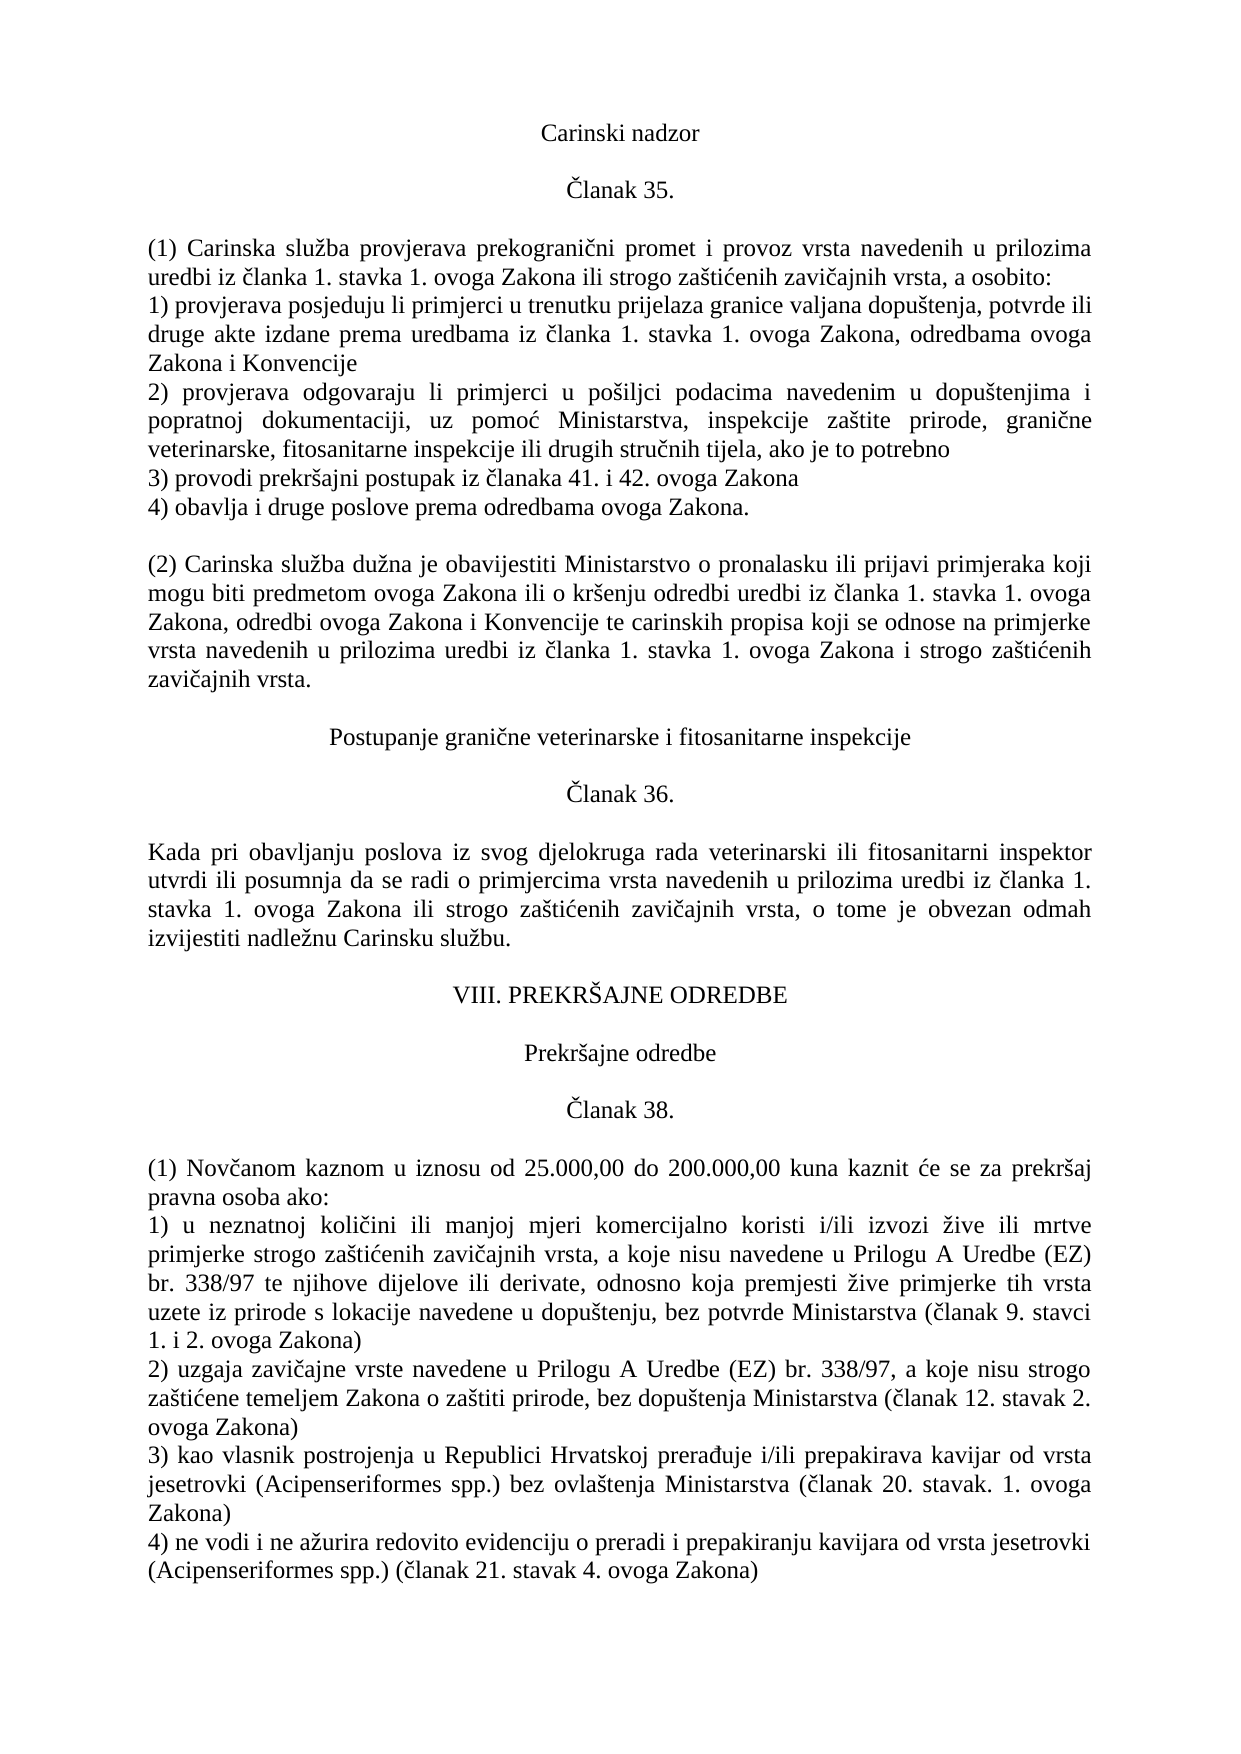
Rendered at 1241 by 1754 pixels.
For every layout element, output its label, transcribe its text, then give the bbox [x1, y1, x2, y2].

text Članak 38. [148, 1096, 1093, 1124]
text Kada pri obavljanju poslova iz svog djelokruga rada veterinarski ili fitosanitarni inspektor utvrdi ili posumnja da se radi o primjercima vrsta navedenih u prilozima uredbi iz članka 1. stavka 1. ovoga Zakona ili strogo zaštićenih zavičajnih vrsta, o tome je obvezan odmah izvijestiti nadležnu Carinsku službu. [148, 837, 1093, 952]
text 4) obavlja i druge poslove prema odredbama ovoga Zakona. [148, 492, 1093, 521]
text VIII. PREKRŠAJNE ODREDBE [148, 981, 1093, 1009]
text Prekršajne odredbe [148, 1038, 1093, 1067]
text 4) ne vodi i ne ažurira redovito evidenciju o preradi i prepakiranju kavijara od vrsta jesetrovki (Acipenseriformes spp.) (članak 21. stavak 4. ovoga Zakona) [148, 1527, 1093, 1584]
text 1) provjerava posjeduju li primjerci u trenutku prijelaza granice valjana dopuštenja, potvrde ili druge akte izdane prema uredbama iz članka 1. stavka 1. ovoga Zakona, odredbama ovoga Zakona i Konvencije [148, 291, 1093, 377]
text 2) provjerava odgovaraju li primjerci u pošiljci podacima navedenim u dopuštenjima i popratnoj dokumentaciji, uz pomoć Ministarstva, inspekcije zaštite prirode, granične veterinarske, fitosanitarne inspekcije ili drugih stručnih tijela, ako je to potrebno [148, 377, 1093, 463]
text Članak 36. [148, 779, 1093, 808]
text (1) Novčanom kaznom u iznosu od 25.000,00 do 200.000,00 kuna kaznit će se za prekršaj pravna osoba ako: [148, 1153, 1093, 1211]
text 3) kao vlasnik postrojenja u Republici Hrvatskoj prerađuje i/ili prepakirava kavijar od vrsta jesetrovki (Acipenseriformes spp.) bez ovlaštenja Ministarstva (članak 20. stavak. 1. ovoga Zakona) [148, 1441, 1093, 1527]
text Postupanje granične veterinarske i fitosanitarne inspekcije [148, 722, 1093, 751]
text Carinski nadzor [148, 118, 1093, 147]
text (2) Carinska služba dužna je obavijestiti Ministarstvo o pronalasku ili prijavi primjeraka koji mogu biti predmetom ovoga Zakona ili o kršenju odredbi uredbi iz članka 1. stavka 1. ovoga Zakona, odredbi ovoga Zakona i Konvencije te carinskih propisa koji se odnose na primjerke vrsta navedenih u prilozima uredbi iz članka 1. stavka 1. ovoga Zakona i strogo zaštićenih zavičajnih vrsta. [148, 549, 1093, 693]
text Članak 35. [148, 176, 1093, 204]
text (1) Carinska služba provjerava prekogranični promet i provoz vrsta navedenih u prilozima uredbi iz članka 1. stavka 1. ovoga Zakona ili strogo zaštićenih zavičajnih vrsta, a osobito: [148, 233, 1093, 291]
text 1) u neznatnoj količini ili manjoj mjeri komercijalno koristi i/ili izvozi žive ili mrtve primjerke strogo zaštićenih zavičajnih vrsta, a koje nisu navedene u Prilogu A Uredbe (EZ) br. 338/97 te njihove dijelove ili derivate, odnosno koja premjesti žive primjerke tih vrsta uzete iz prirode s lokacije navedene u dopuštenju, bez potvrde Ministarstva (članak 9. stavci 1. i 2. ovoga Zakona) [148, 1211, 1093, 1354]
text 2) uzgaja zavičajne vrste navedene u Prilogu A Uredbe (EZ) br. 338/97, a koje nisu strogo zaštićene temeljem Zakona o zaštiti prirode, bez dopuštenja Ministarstva (članak 12. stavak 2. ovoga Zakona) [148, 1354, 1093, 1441]
text 3) provodi prekršajni postupak iz članaka 41. i 42. ovoga Zakona [148, 463, 1093, 492]
